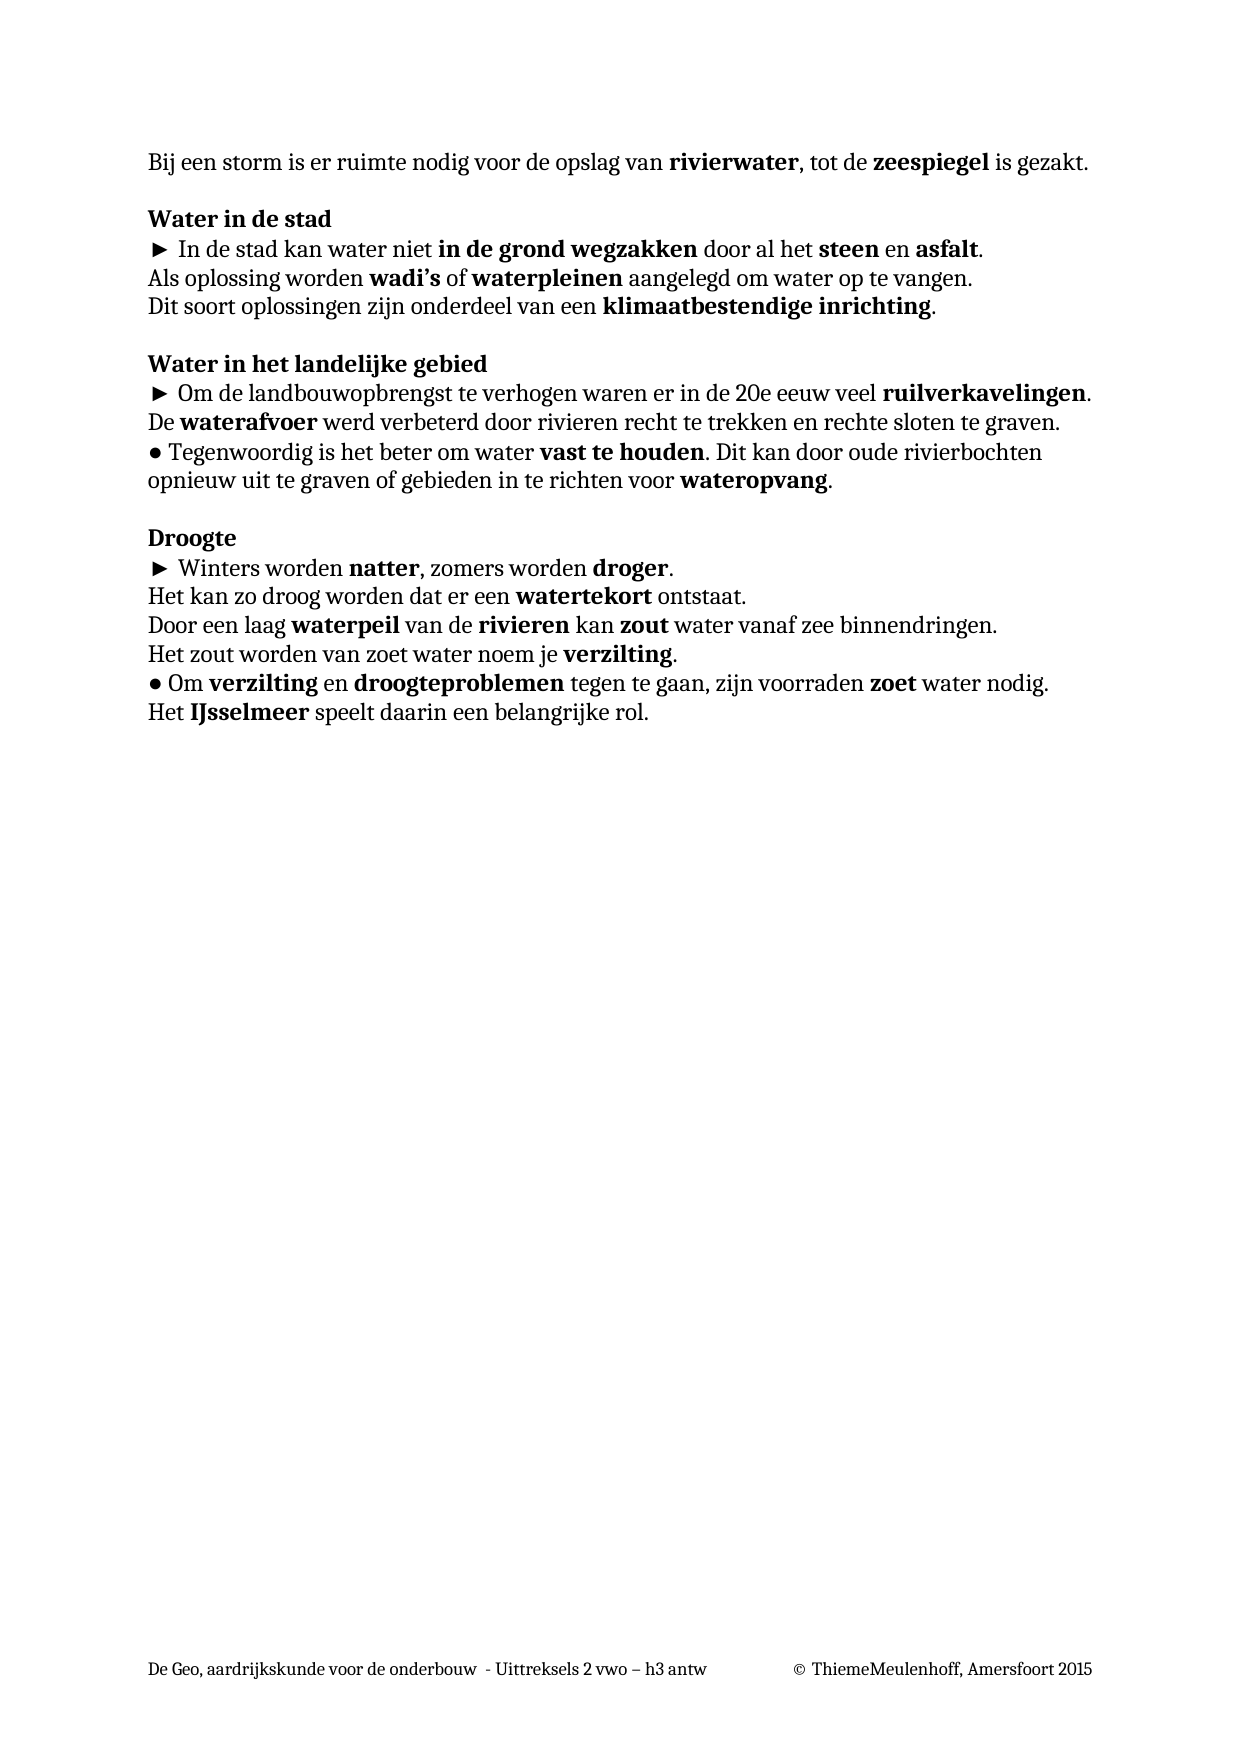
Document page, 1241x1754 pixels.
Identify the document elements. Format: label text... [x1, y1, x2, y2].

text Dit soort oplossingen zijn onderdeel van een klimaatbestendige inrichting. [148, 292, 1093, 321]
text ► Om de landbouwopbrengst te verhogen waren er in de 20e eeuw veel ruilverkavelingen. De waterafvoer werd verbeterd door rivieren recht te trekken en rechte sloten te graven. [148, 378, 1093, 437]
text Als oplossing worden wadi’s of waterpleinen aangelegd om water op te vangen. [148, 263, 1093, 292]
text Water in het landelijke gebied [148, 350, 1093, 378]
text ► In de stad kan water niet in de grond wegzakken door al het steen en asfalt. [148, 234, 1093, 263]
text Droogte [148, 524, 1093, 553]
text Het zout worden van zoet water noem je verzilting. [148, 640, 1093, 668]
text Het IJsselmeer speelt daarin een belangrijke rol. [148, 698, 1093, 727]
text ● Om verzilting en droogteproblemen tegen te gaan, zijn voorraden zoet water nodig. [148, 668, 1093, 698]
text Water in de stad [148, 205, 1093, 234]
text ► Winters worden natter, zomers worden droger. [148, 553, 1093, 582]
text ● Tegenwoordig is het beter om water vast te houden. Dit kan door oude rivierbochten opnieuw uit te graven of gebieden in te richten voor wateropvang. [148, 437, 1093, 495]
text Door een laag waterpeil van de rivieren kan zout water vanaf zee binnendringen. [148, 611, 1093, 640]
text Bij een storm is er ruimte nodig voor de opslag van rivierwater, tot de zeespiegel is gezakt. [148, 148, 1093, 176]
text Het kan zo droog worden dat er een watertekort ontstaat. [148, 582, 1093, 611]
